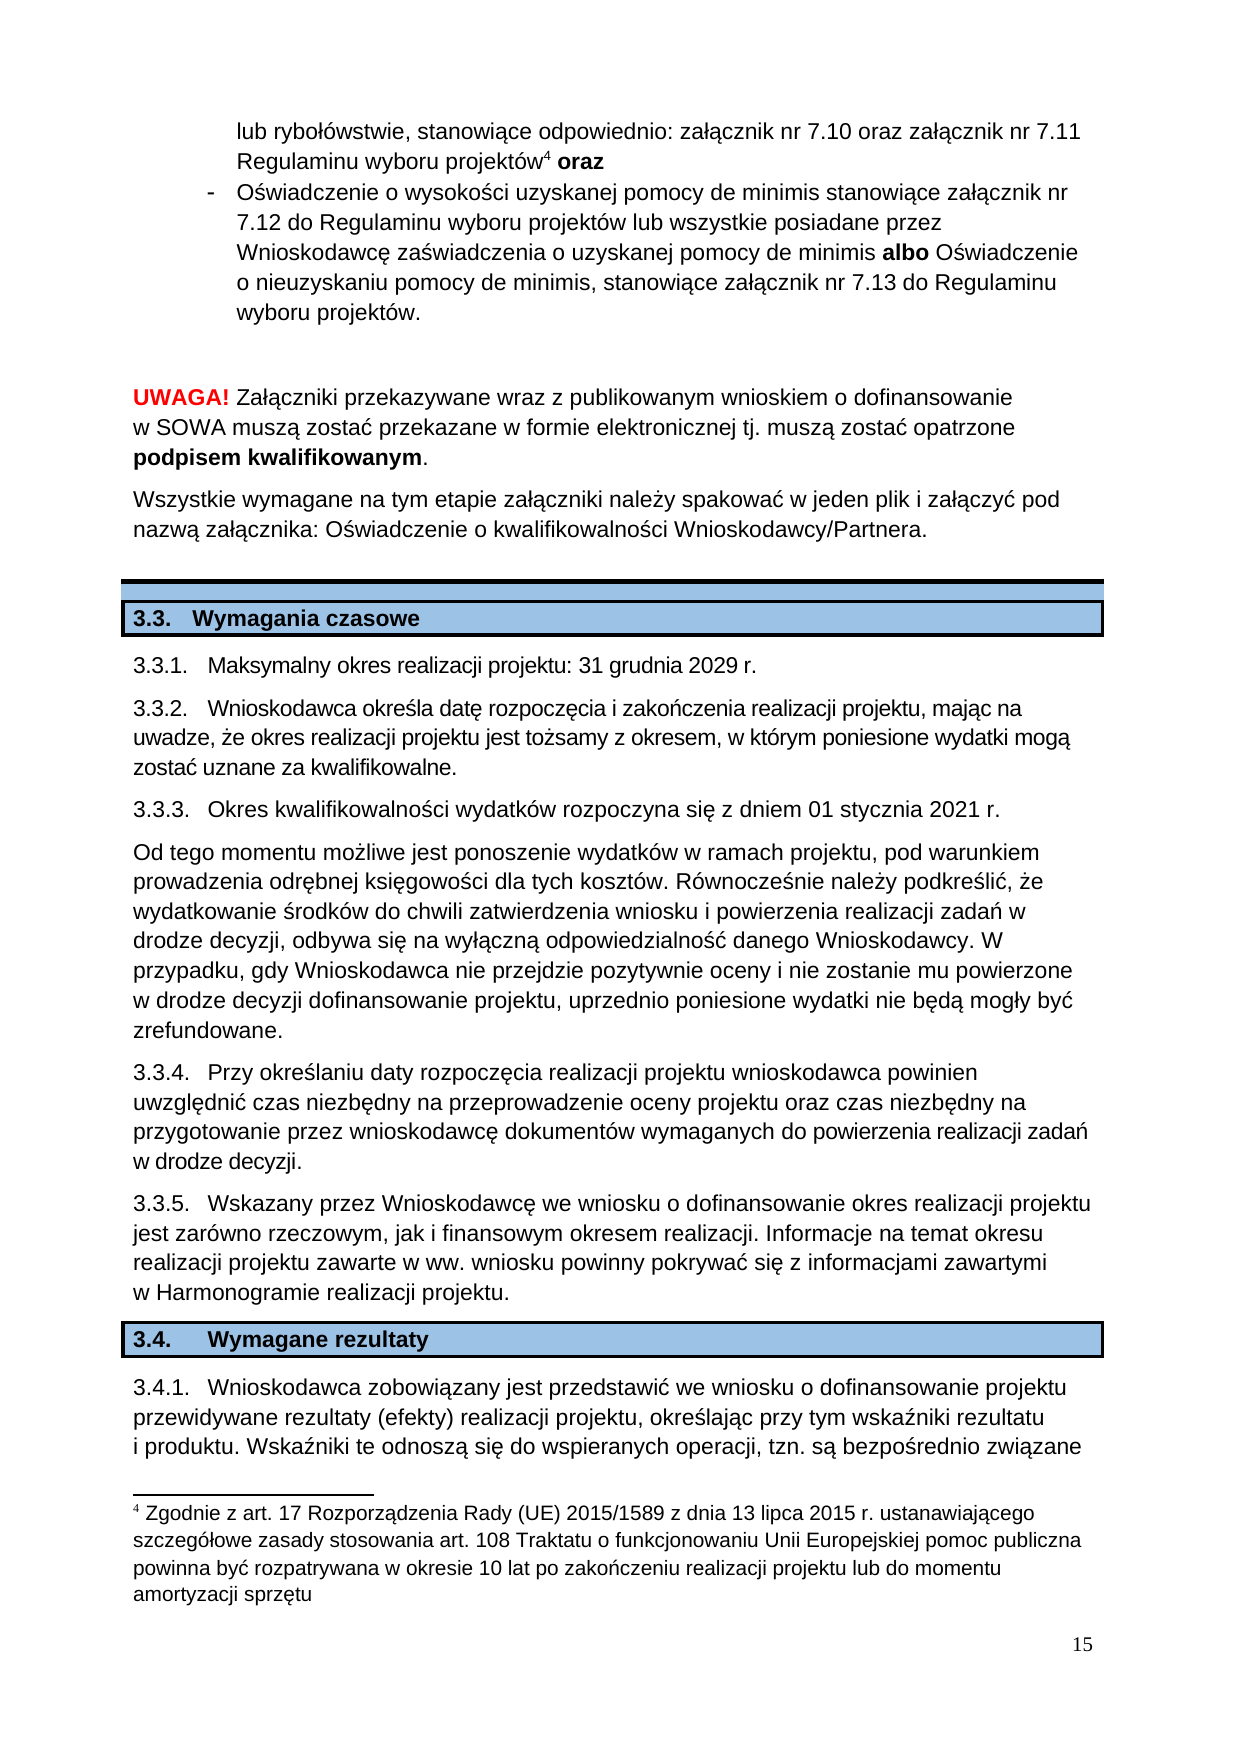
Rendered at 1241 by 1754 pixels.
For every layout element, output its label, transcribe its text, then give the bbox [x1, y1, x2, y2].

list Wnioskodawca określa datę rozpoczęcia i zakończenia realizacji projektu, mając na uwadze, że okres realizacji projektu jest tożsamy z okresem, w którym poniesione wydatki mogą zostać uznane za kwalifikowalne. [133, 695, 1092, 780]
list Wskazany przez Wnioskodawcę we wniosku o dofinansowanie okres realizacji projektu jest zarówno rzeczowym, jak i finansowym okresem realizacji. Informacje na temat okresu realizacji projektu zawarte w ww. wniosku powinny pokrywać się z informacjami zawartymi w Harmonogramie realizacji projektu. [133, 1190, 1092, 1305]
text Wszystkie wymagane na tym etapie załączniki należy spakować w jeden plik i załączyć pod nazwą załącznika: Oświadczenie o kwalifikowalności Wnioskodawcy/Partnera. [133, 486, 1092, 542]
list Oświadczenie o wysokości uzyskanej pomocy de minimis stanowiące załącznik nr 7.12 do Regulaminu wyboru projektów lub wszystkie posiadane przez Wnioskodawcę zaświadczenia o uzyskanej pomocy de minimis albo Oświadczenie o nieuzyskaniu pomocy de minimis, stanowiące załącznik nr 7.13 do Regulaminu wyboru projektów. [207, 178, 1092, 326]
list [207, 118, 1092, 175]
list Od tego momentu możliwe jest ponoszenie wydatków w ramach projektu, pod warunkiem prowadzenia odrębnej księgowości dla tych kosztów. Równocześnie należy podkreślić, że wydatkowanie środków do chwili zatwierdzenia wniosku i powierzenia realizacji zadań w drodze decyzji, odbywa się na wyłączną odpowiedzialność danego Wnioskodawcy. W przypadku, gdy Wnioskodawca nie przejdzie pozytywnie oceny i nie zostanie mu powierzone w drodze decyzji dofinansowanie projektu, uprzednio poniesione wydatki nie będą mogły być zrefundowane. [133, 838, 1092, 1043]
list Przy określaniu daty rozpoczęcia realizacji projektu wnioskodawca powinien uwzględnić czas niezbędny na przeprowadzenie oceny projektu oraz czas niezbędny na przygotowanie przez wnioskodawcę dokumentów wymaganych do powierzenia realizacji zadań w drodze decyzji. [133, 1059, 1092, 1174]
subtitle Wymagania czasowe [125, 603, 1101, 633]
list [133, 1374, 1092, 1459]
text UWAGA! Załączniki przekazywane wraz z publikowanym wnioskiem o dofinansowanie w SOWA muszą zostać przekazane w formie elektronicznej tj. muszą zostać opatrzone podpisem kwalifikowanym. [133, 384, 1092, 470]
list Maksymalny okres realizacji projektu: 31 grudnia 2029 r. [133, 652, 1092, 679]
subtitle Wymagane rezultaty [125, 1324, 1101, 1355]
list Okres kwalifikowalności wydatków rozpoczyna się z dniem 01 stycznia 2021 r. [133, 796, 1092, 823]
